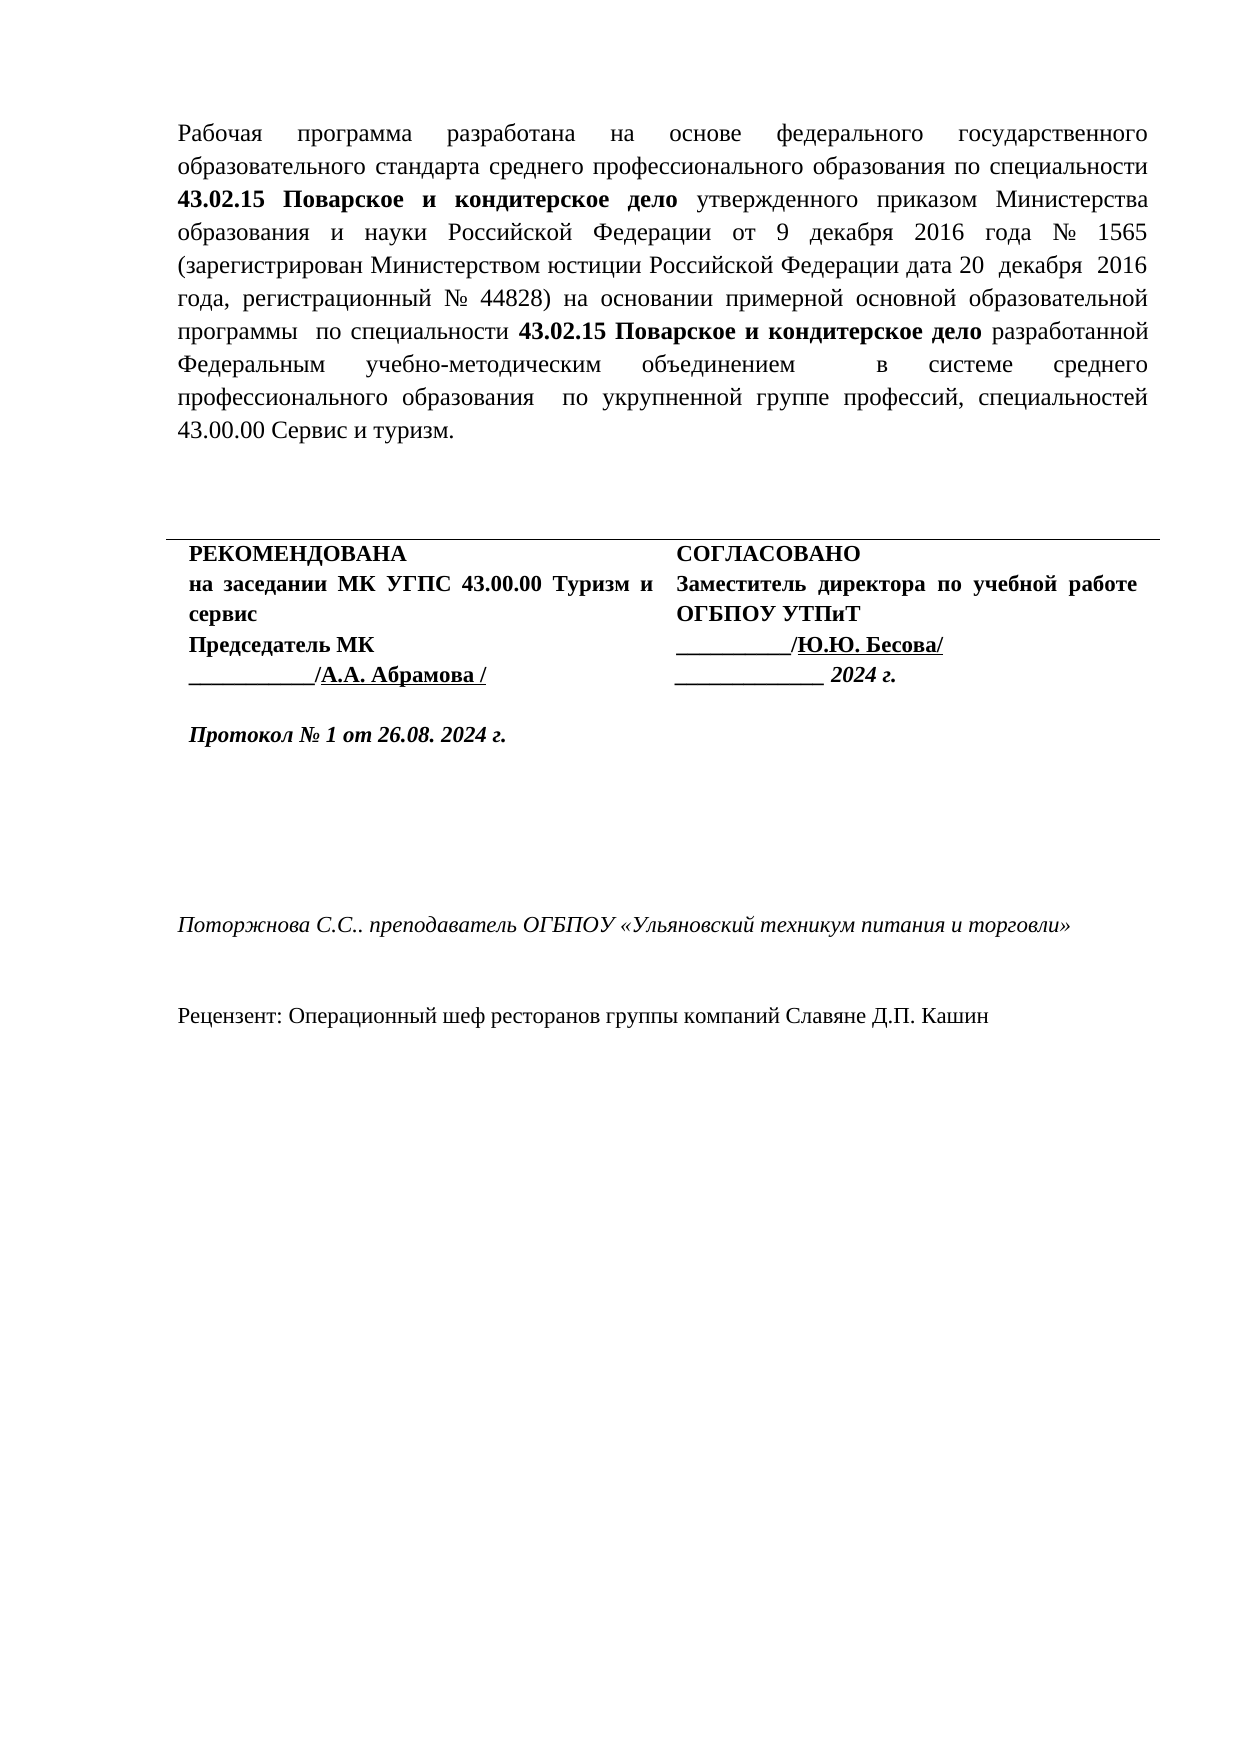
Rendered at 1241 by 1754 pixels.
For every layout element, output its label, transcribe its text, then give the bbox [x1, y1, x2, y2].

table_header Рабочая программа разработана на основе федерального государственного образовательного стандарта среднего профессионального образования по специальности 43.02.15 Поварское и кондитерское дело утвержденного приказом Министерства образования и науки Российской Федерации от 9 декабря 2016 года № 1565 (зарегистрирован Министерством юстиции Российской Федерации дата 20 декабря 2016 года, регистрационный № 44828) на основании примерной основной образовательной программы по специальности 43.02.15 Поварское и кондитерское дело разработанной Федеральным учебно-методическим объединением в системе среднего профессионального образования по укрупненной группе профессий, специальностей 43.00.00 Сервис и туризм. [166, 118, 1160, 539]
table_cell Поторжнова С.С.. преподаватель ОГБПОУ «Ульяновский техникум питания и торговли» [166, 540, 1160, 1002]
text Рецензент: Операционный шеф ресторанов группы компаний Славяне Д.П. Кашин [177, 1002, 1152, 1028]
